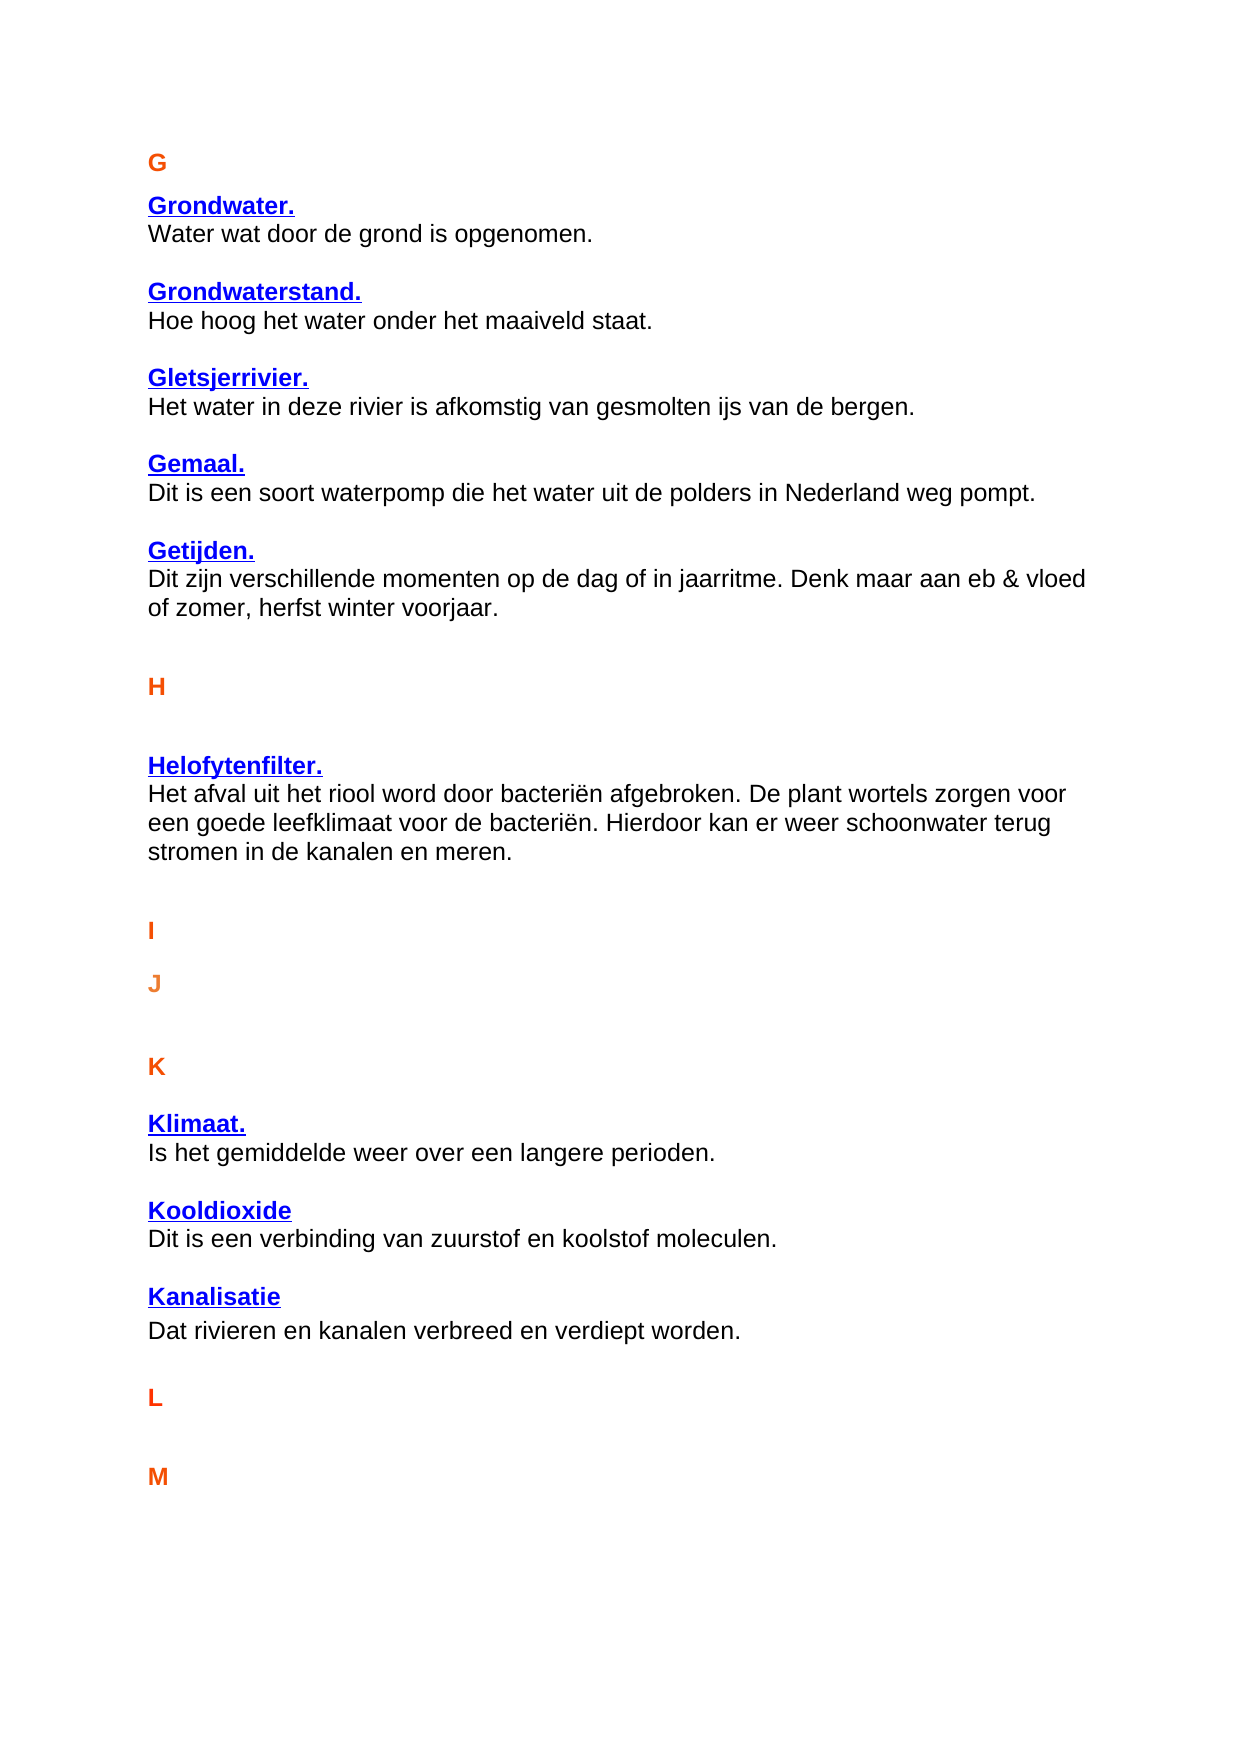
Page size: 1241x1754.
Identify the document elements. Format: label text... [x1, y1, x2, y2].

text Dit is een soort waterpomp die het water uit de polders in Nederland weg pompt. [148, 478, 1093, 507]
text I [148, 916, 1093, 944]
text Water wat door de grond is opgenomen. [148, 219, 1093, 248]
text Het afval uit het riool word door bacteriën afgebroken. De plant wortels zorgen voor een goede leefklimaat voor de bacteriën. Hierdoor kan er weer schoonwater terug stromen in de kanalen en meren. [148, 779, 1093, 866]
text Dit is een verbinding van zuurstof en koolstof moleculen. [148, 1224, 1093, 1253]
text Getijden. [148, 536, 1093, 564]
text Dat rivieren en kanalen verbreed en verdiept worden. [148, 1316, 1093, 1344]
text Gemaal. [148, 449, 1093, 478]
text H [148, 672, 1093, 701]
text K [148, 1052, 1093, 1081]
text M [148, 1462, 1093, 1491]
text Kooldioxide [148, 1196, 1093, 1224]
text Grondwater. [148, 191, 1093, 219]
text Het water in deze rivier is afkomstig van gesmolten ijs van de bergen. [148, 392, 1093, 421]
text Dit zijn verschillende momenten op de dag of in jaarritme. Denk maar aan eb & vloed of zomer, herfst winter voorjaar. [148, 564, 1093, 622]
text Klimaat. [148, 1109, 1093, 1138]
text J [148, 969, 1093, 998]
text Hoe hoog het water onder het maaiveld staat. [148, 306, 1093, 334]
text Grondwaterstand. [148, 277, 1093, 306]
text G [148, 148, 1093, 176]
text Gletsjerrivier. [148, 363, 1093, 392]
text Kanalisatie [148, 1282, 1093, 1311]
text Is het gemiddelde weer over een langere perioden. [148, 1138, 1093, 1167]
text L [148, 1383, 1093, 1412]
text Helofytenfilter. [148, 751, 1093, 779]
